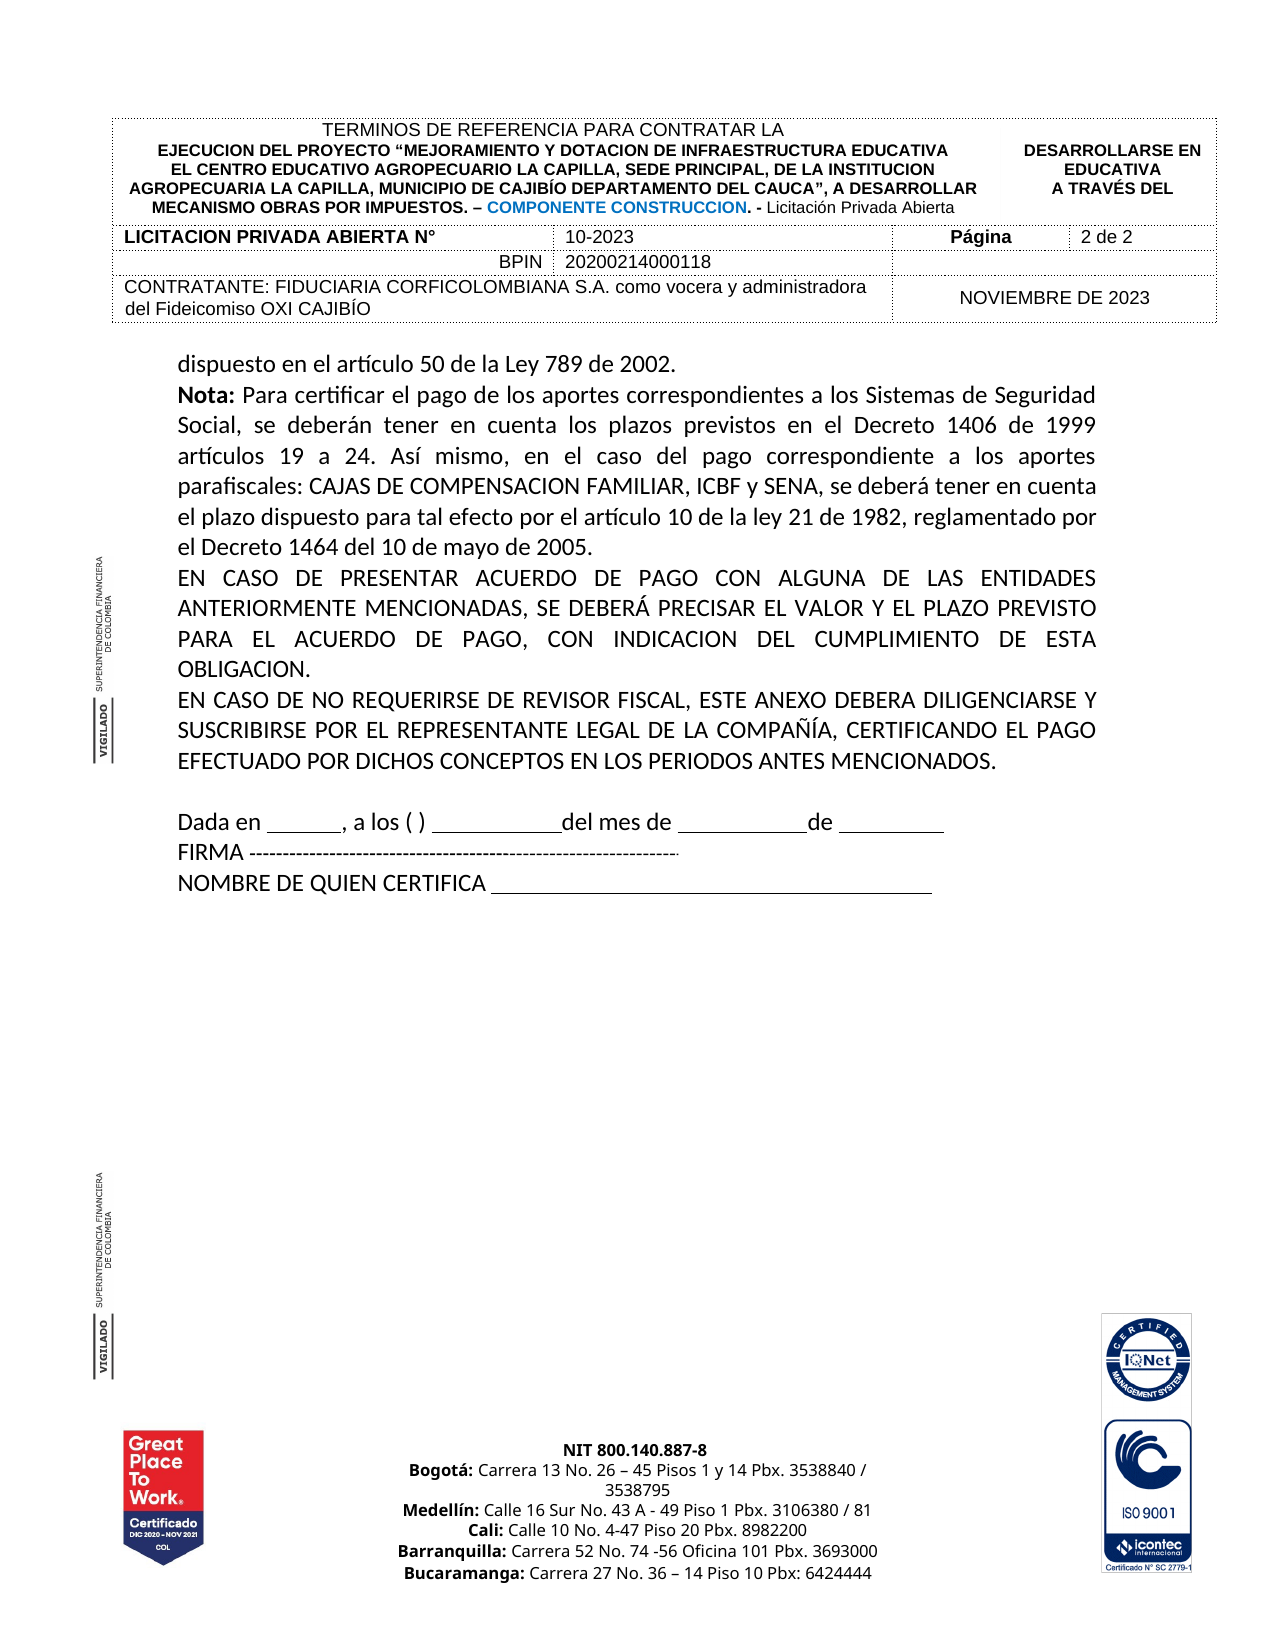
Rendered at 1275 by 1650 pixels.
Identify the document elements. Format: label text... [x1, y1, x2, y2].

picture [120, 1422, 206, 1568]
text Nota: Para certificar el pago de los aportes correspondientes a los Sistemas de Seguridad Social, se deberán tener en cuenta los plazos previstos en el Decreto 1406 de 1999 artículos 19 a 24. Así mismo, en el caso del pago correspondiente a los aportes parafiscales: CAJAS DE COMPENSACION FAMILIAR, ICBF y SENA, se deberá tener en cuenta el plazo dispuesto para tal efecto por el artículo 10 de la ley 21 de 1982, reglamentado por el Decreto 1464 del 10 de mayo de 2005. [177, 379, 1098, 562]
text EN CASO DE PRESENTAR ACUERDO DE PAGO CON ALGUNA DE LAS ENTIDADES ANTERIORMENTE MENCIONADAS, SE DEBERÁ PRECISAR EL VALOR Y EL PLAZO PREVISTO PARA EL ACUERDO DE PAGO, CON INDICACION DEL CUMPLIMIENTO DE ESTA OBLIGACION. [177, 562, 1098, 684]
text FIRMA [177, 837, 1264, 867]
picture [91, 1171, 114, 1380]
text Dada en , a los ( ) del mes de de [177, 806, 1264, 837]
text NOMBRE DE QUIEN CERTIFICA [177, 867, 1264, 898]
picture [1101, 1313, 1192, 1573]
picture [91, 556, 114, 764]
text EN CASO DE NO REQUERIRSE DE REVISOR FISCAL, ESTE ANEXO DEBERA DILIGENCIARSE Y SUSCRIBIRSE POR EL REPRESENTANTE LEGAL DE LA COMPAÑÍA, CERTIFICANDO EL PAGO EFECTUADO POR DICHOS CONCEPTOS EN LOS PERIODOS ANTES MENCIONADOS. [177, 684, 1097, 776]
